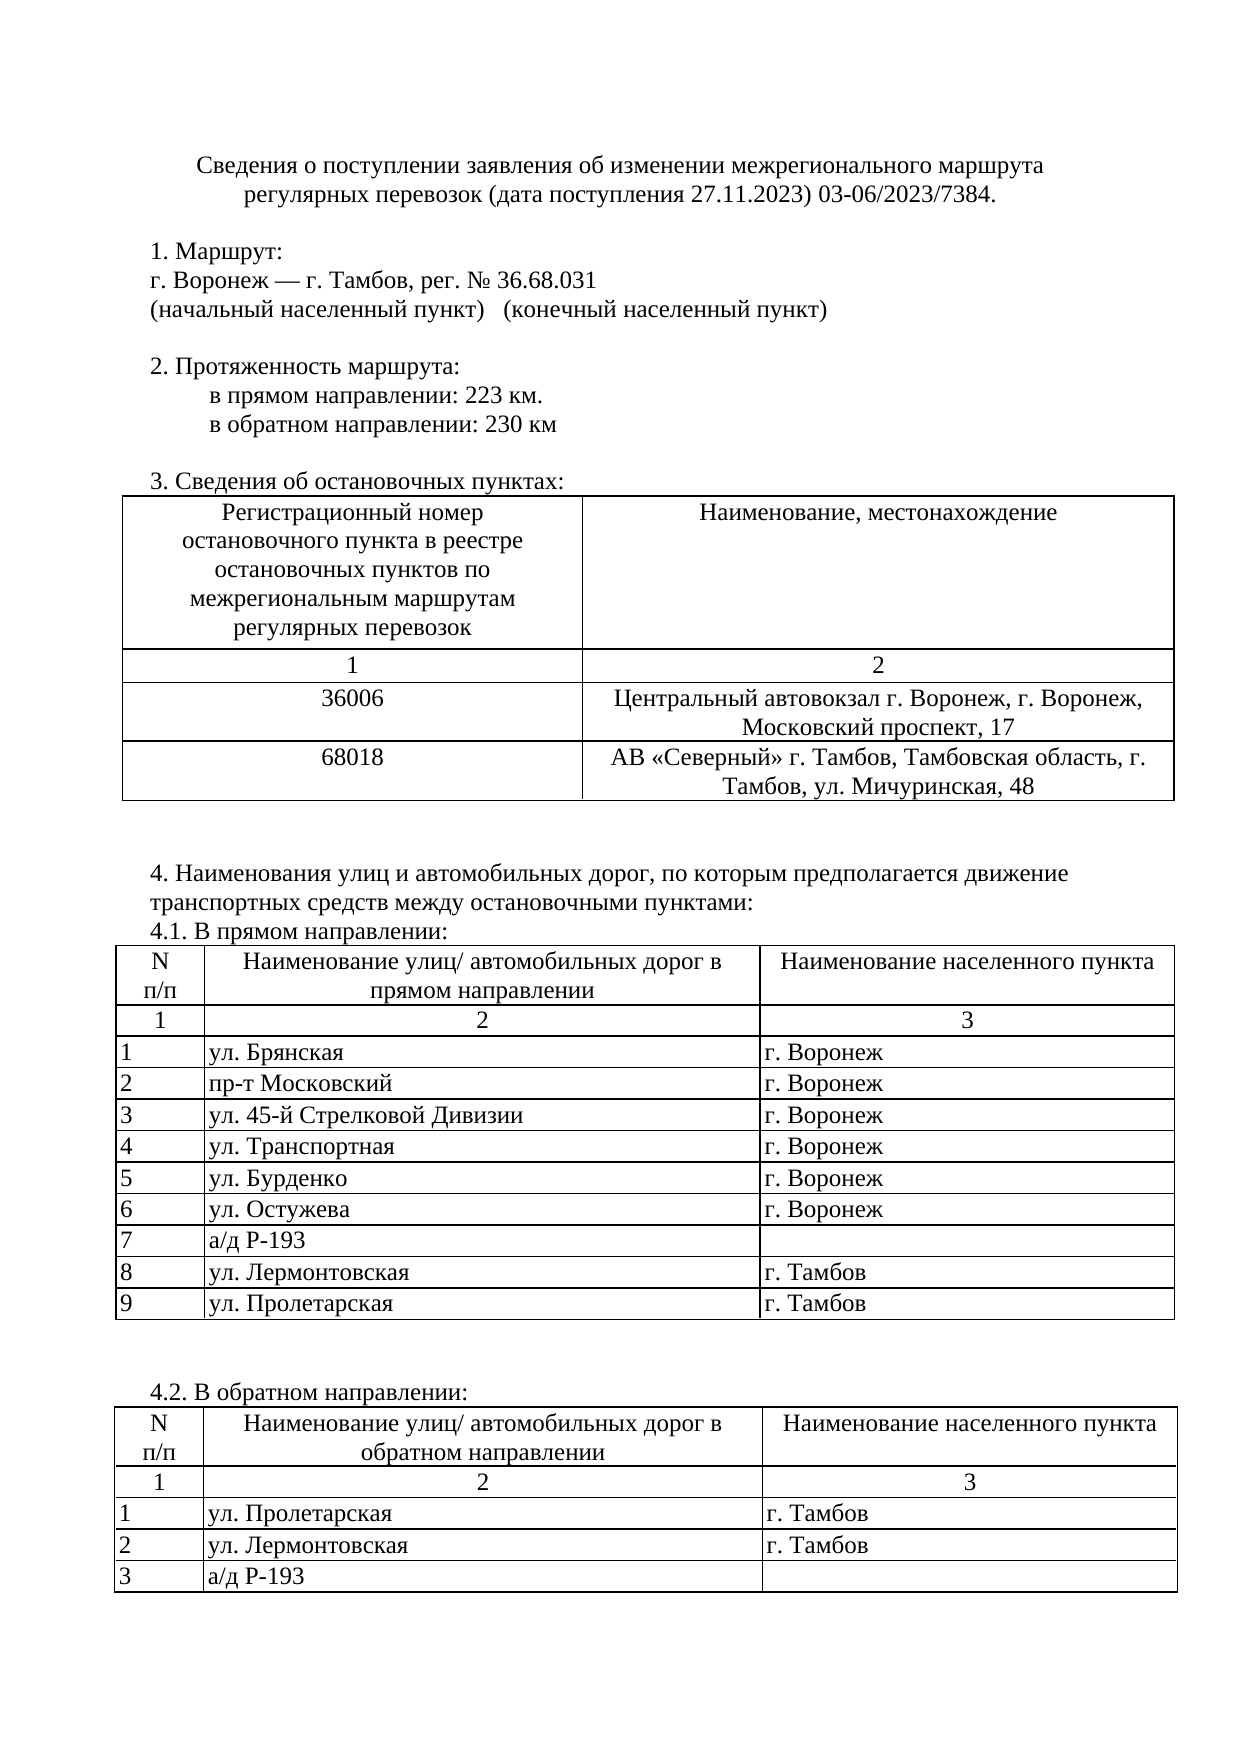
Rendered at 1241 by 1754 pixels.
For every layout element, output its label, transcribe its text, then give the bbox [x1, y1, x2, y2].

table_cell ул. Пролетарская [204, 1498, 762, 1528]
table_cell 9 [117, 1289, 204, 1318]
table_header Наименование населенного пункта [763, 1408, 1177, 1465]
table_cell пр-т Московский [205, 1068, 759, 1098]
table_cell ул. Лермонтовская [205, 1257, 759, 1287]
table_cell ул. Транспортная [205, 1131, 759, 1161]
text Сведения о поступлении заявления об изменении межрегионального маршрута регулярных перевозок (дата поступления 27.11.2023) 03-06/2023/7384. [150, 150, 1090, 207]
table_cell г. Тамбов [761, 1257, 1174, 1287]
table_cell [761, 1226, 1174, 1256]
table_cell 2 [117, 1068, 204, 1098]
table_cell г. Тамбов [761, 1289, 1174, 1318]
table_cell 1 [117, 1006, 204, 1035]
table_cell 1 [123, 650, 582, 681]
table_header Регистрационный номер остановочного пункта в реестре остановочных пунктов по межрегиональным маршрутам регулярных перевозок [123, 497, 582, 648]
table_cell 1 [117, 1037, 204, 1067]
table_header Наименование улиц/ автомобильных дорог в обратном направлении [204, 1408, 762, 1465]
table_cell 5 [117, 1163, 204, 1193]
table_cell г. Воронеж [761, 1100, 1174, 1130]
table_cell АВ «Северный» г. Тамбов, Тамбовская область, г. Тамбов, ул. Мичуринская, 48 [583, 742, 1173, 799]
table_cell г. Воронеж [761, 1163, 1174, 1193]
table_cell ул. Пролетарская [205, 1289, 759, 1318]
table_header N п/п [117, 946, 204, 1004]
table_cell 36006 [123, 683, 582, 740]
table_cell ул. Брянская [205, 1037, 759, 1067]
table_cell 6 [117, 1194, 204, 1224]
table_cell г. Тамбов [763, 1497, 1177, 1528]
text 4.1. В прямом направлении: [150, 916, 1090, 945]
table_cell а/д Р-193 [205, 1226, 759, 1256]
table_cell 2 [205, 1006, 759, 1035]
table_cell г. Воронеж [761, 1037, 1174, 1067]
text 3. Сведения об остановочных пунктах: [150, 466, 1090, 495]
text 4. Наименования улиц и автомобильных дорог, по которым предполагается движение транспортных средств между остановочными пунктами: [150, 858, 1090, 916]
table_cell ул. Остужева [205, 1194, 759, 1224]
text 1. Маршрут: [150, 236, 1090, 265]
text в обратном направлении: 230 км [150, 409, 1090, 437]
table_header Наименование населенного пункта [761, 946, 1174, 1004]
table_cell 3 [761, 1006, 1174, 1035]
table_header N п/п [115, 1408, 203, 1465]
table_cell ул. 45-й Стрелковой Дивизии [205, 1100, 759, 1130]
table_cell г. Воронеж [761, 1068, 1174, 1098]
table_cell г. Воронеж [761, 1194, 1174, 1224]
text г. Воронеж — г. Тамбов, рег. № 36.68.031 [150, 265, 1090, 294]
text в прямом направлении: 223 км. [150, 380, 1090, 409]
table_header Наименование, местонахождение [583, 497, 1173, 648]
table_cell 3 [763, 1465, 1177, 1497]
table_cell 2 [115, 1529, 203, 1560]
text (начальный населенный пункт) (конечный населенный пункт) [150, 294, 1090, 322]
table_cell 3 [117, 1100, 204, 1130]
table_cell 2 [583, 650, 1173, 681]
table_cell Центральный автовокзал г. Воронеж, г. Воронеж, Московский проспект, 17 [583, 683, 1173, 740]
table_header Наименование улиц/ автомобильных дорог в прямом направлении [205, 946, 759, 1004]
table_cell 4 [117, 1131, 204, 1161]
text 2. Протяженность маршрута: [150, 351, 1090, 380]
table_cell г. Тамбов [763, 1528, 1177, 1560]
table_cell 7 [117, 1226, 204, 1256]
table_cell 2 [204, 1467, 762, 1497]
table_cell 3 [115, 1561, 203, 1591]
table_cell [763, 1560, 1177, 1591]
table_cell 1 [115, 1498, 203, 1528]
table_cell ул. Лермонтовская [204, 1530, 762, 1560]
table_cell ул. Бурденко [205, 1163, 759, 1193]
table_cell а/д Р-193 [204, 1561, 762, 1591]
text 4.2. В обратном направлении: [150, 1377, 1090, 1406]
table_cell 8 [117, 1257, 204, 1287]
table_cell 1 [115, 1466, 203, 1497]
table_cell 68018 [123, 742, 582, 799]
table_cell г. Воронеж [761, 1131, 1174, 1161]
